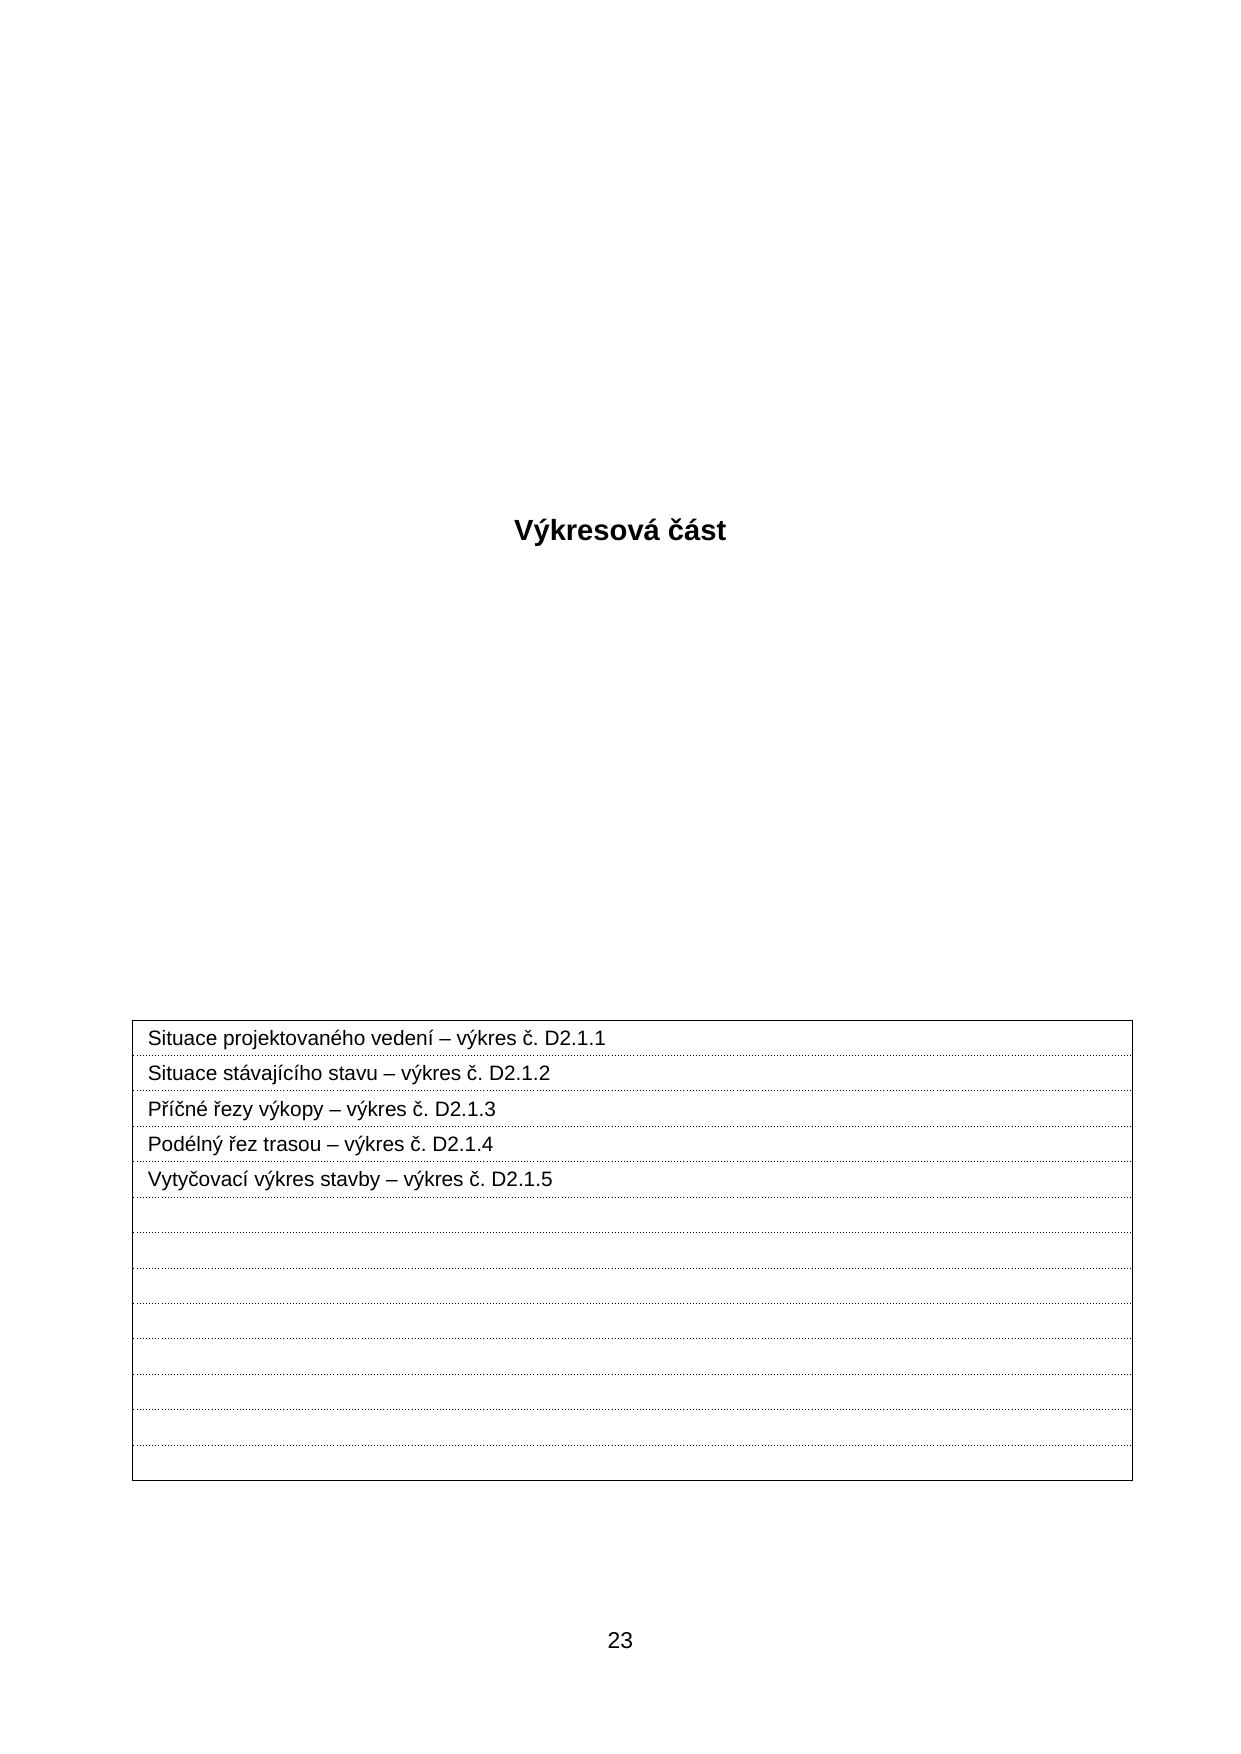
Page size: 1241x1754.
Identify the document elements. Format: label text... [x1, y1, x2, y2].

table_cell [133, 1409, 1132, 1444]
table_cell [133, 1338, 1132, 1374]
table_cell [133, 1232, 1132, 1267]
table_cell Situace stávajícího stavu – výkres č. D2.1.2 [133, 1055, 1132, 1090]
table_cell Příčné řezy výkopy – výkres č. D2.1.3 [133, 1090, 1132, 1126]
table_header Situace projektovaného vedení – výkres č. D2.1.1 [133, 1021, 1132, 1055]
table_cell Vytyčovací výkres stavby – výkres č. D2.1.5 [133, 1161, 1132, 1197]
text Výkresová část [148, 512, 1093, 546]
table_cell [133, 1268, 1132, 1303]
table_cell [133, 1445, 1132, 1480]
table_cell [133, 1303, 1132, 1338]
table_cell [133, 1197, 1132, 1232]
table_cell [133, 1374, 1132, 1409]
table_cell Podélný řez trasou – výkres č. D2.1.4 [133, 1126, 1132, 1161]
